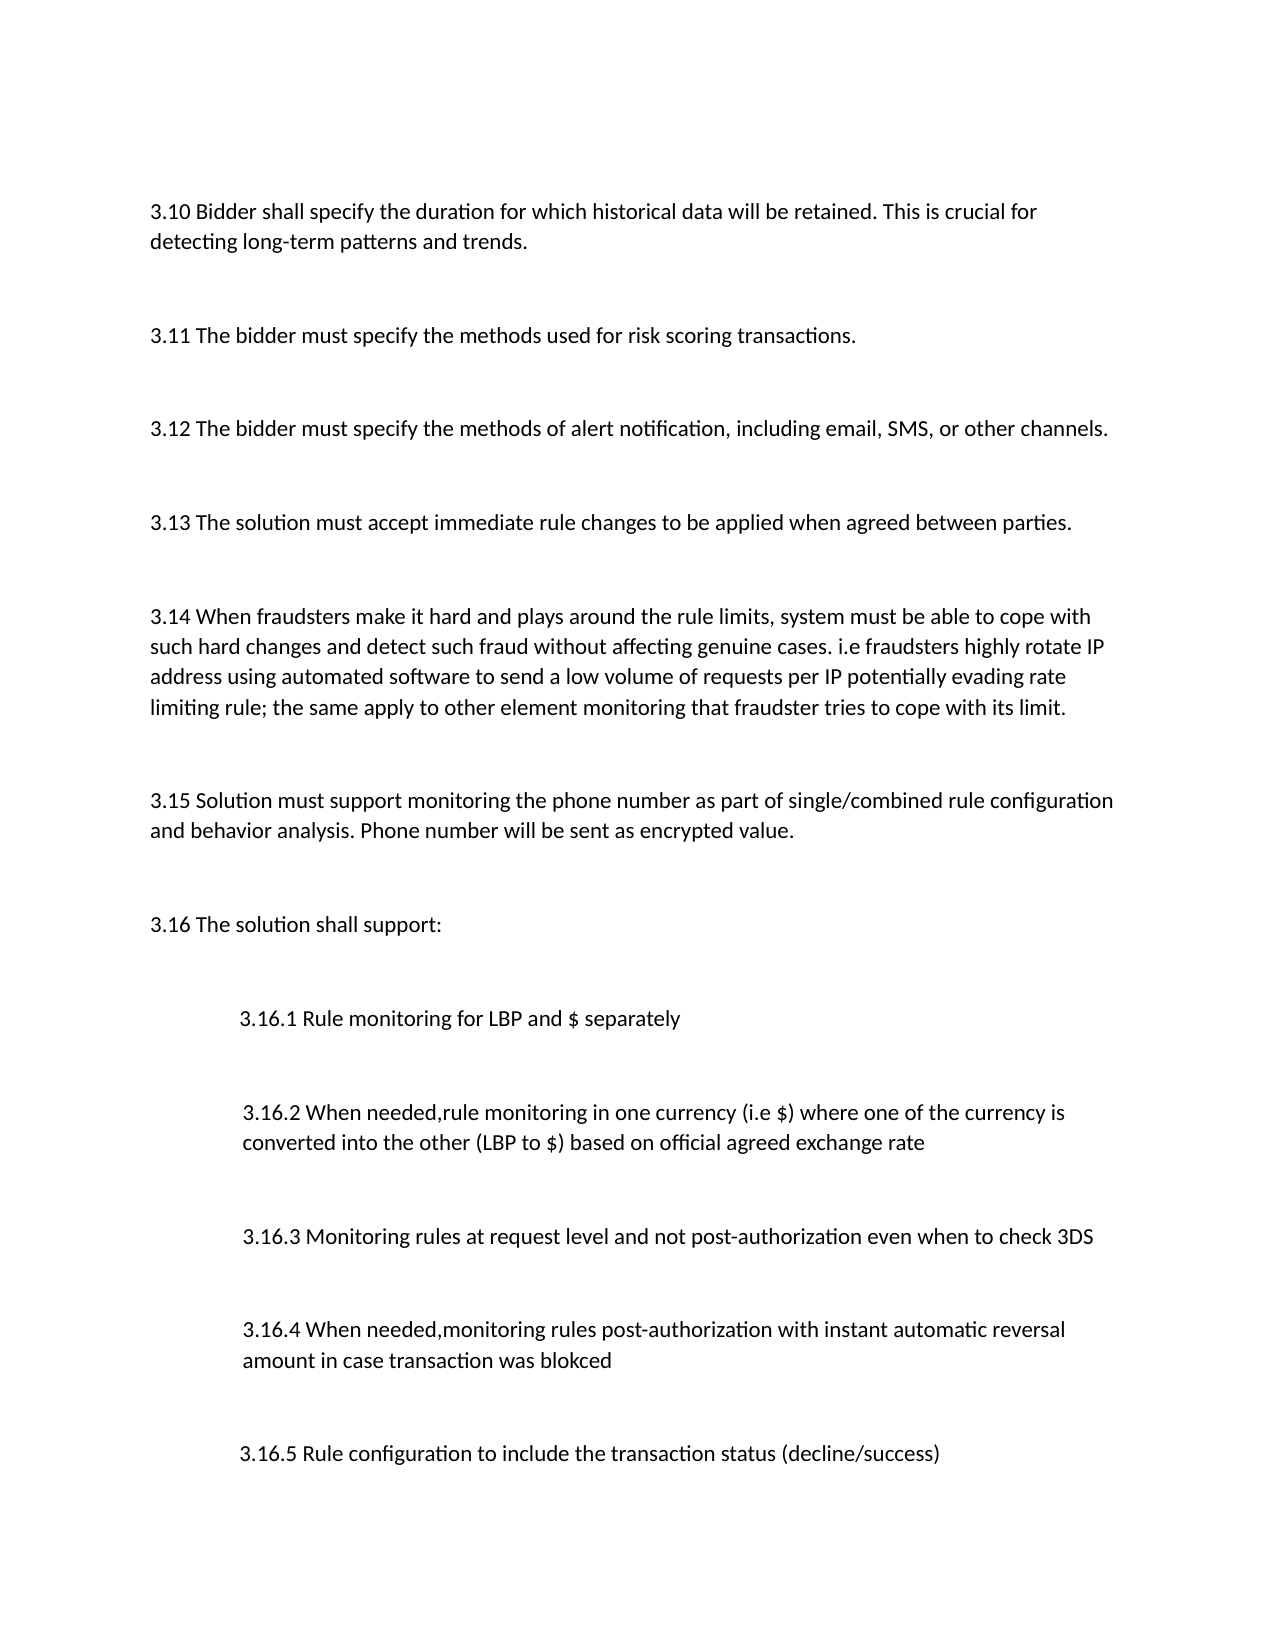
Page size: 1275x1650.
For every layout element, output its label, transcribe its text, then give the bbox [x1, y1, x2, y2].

text 3.10 Bidder shall specify the duration for which historical data will be retained. This is crucial for detecting long-term patterns and trends. [150, 197, 1125, 255]
text 3.13 The solution must accept immediate rule changes to be applied when agreed between parties. [150, 508, 1125, 536]
text 3.16.1 Rule monitoring for LBP and $ separately [224, 1004, 1125, 1032]
text 3.16.4 When needed,monitoring rules post-authorization with instant automatic reversal amount in case transaction was blokced [242, 1316, 1125, 1374]
text 3.12 The bidder must specify the methods of alert notification, including email, SMS, or other channels. [150, 414, 1125, 443]
text 3.16.5 Rule configuration to include the transaction status (decline/success) [224, 1439, 1125, 1468]
text 3.16 The solution shall support: [150, 910, 1125, 938]
text 3.16.2 When needed,rule monitoring in one currency (i.e $) where one of the currency is converted into the other (LBP to $) based on official agreed exchange rate [242, 1098, 1125, 1156]
text 3.16.3 Monitoring rules at request level and not post-authorization even when to check 3DS [242, 1222, 1125, 1250]
text 3.15 Solution must support monitoring the phone number as part of single/combined rule configuration and behavior analysis. Phone number will be sent as encrypted value. [150, 786, 1125, 845]
text 3.14 When fraudsters make it hard and plays around the rule limits, system must be able to cope with such hard changes and detect such fraud without affecting genuine cases. i.e fraudsters highly rotate IP address using automated software to send a low volume of requests per IP potentially evading rate limiting rule; the same apply to other element monitoring that fraudster tries to cope with its limit. [150, 602, 1125, 721]
text 3.11 The bidder must specify the methods used for risk scoring transactions. [150, 321, 1125, 349]
